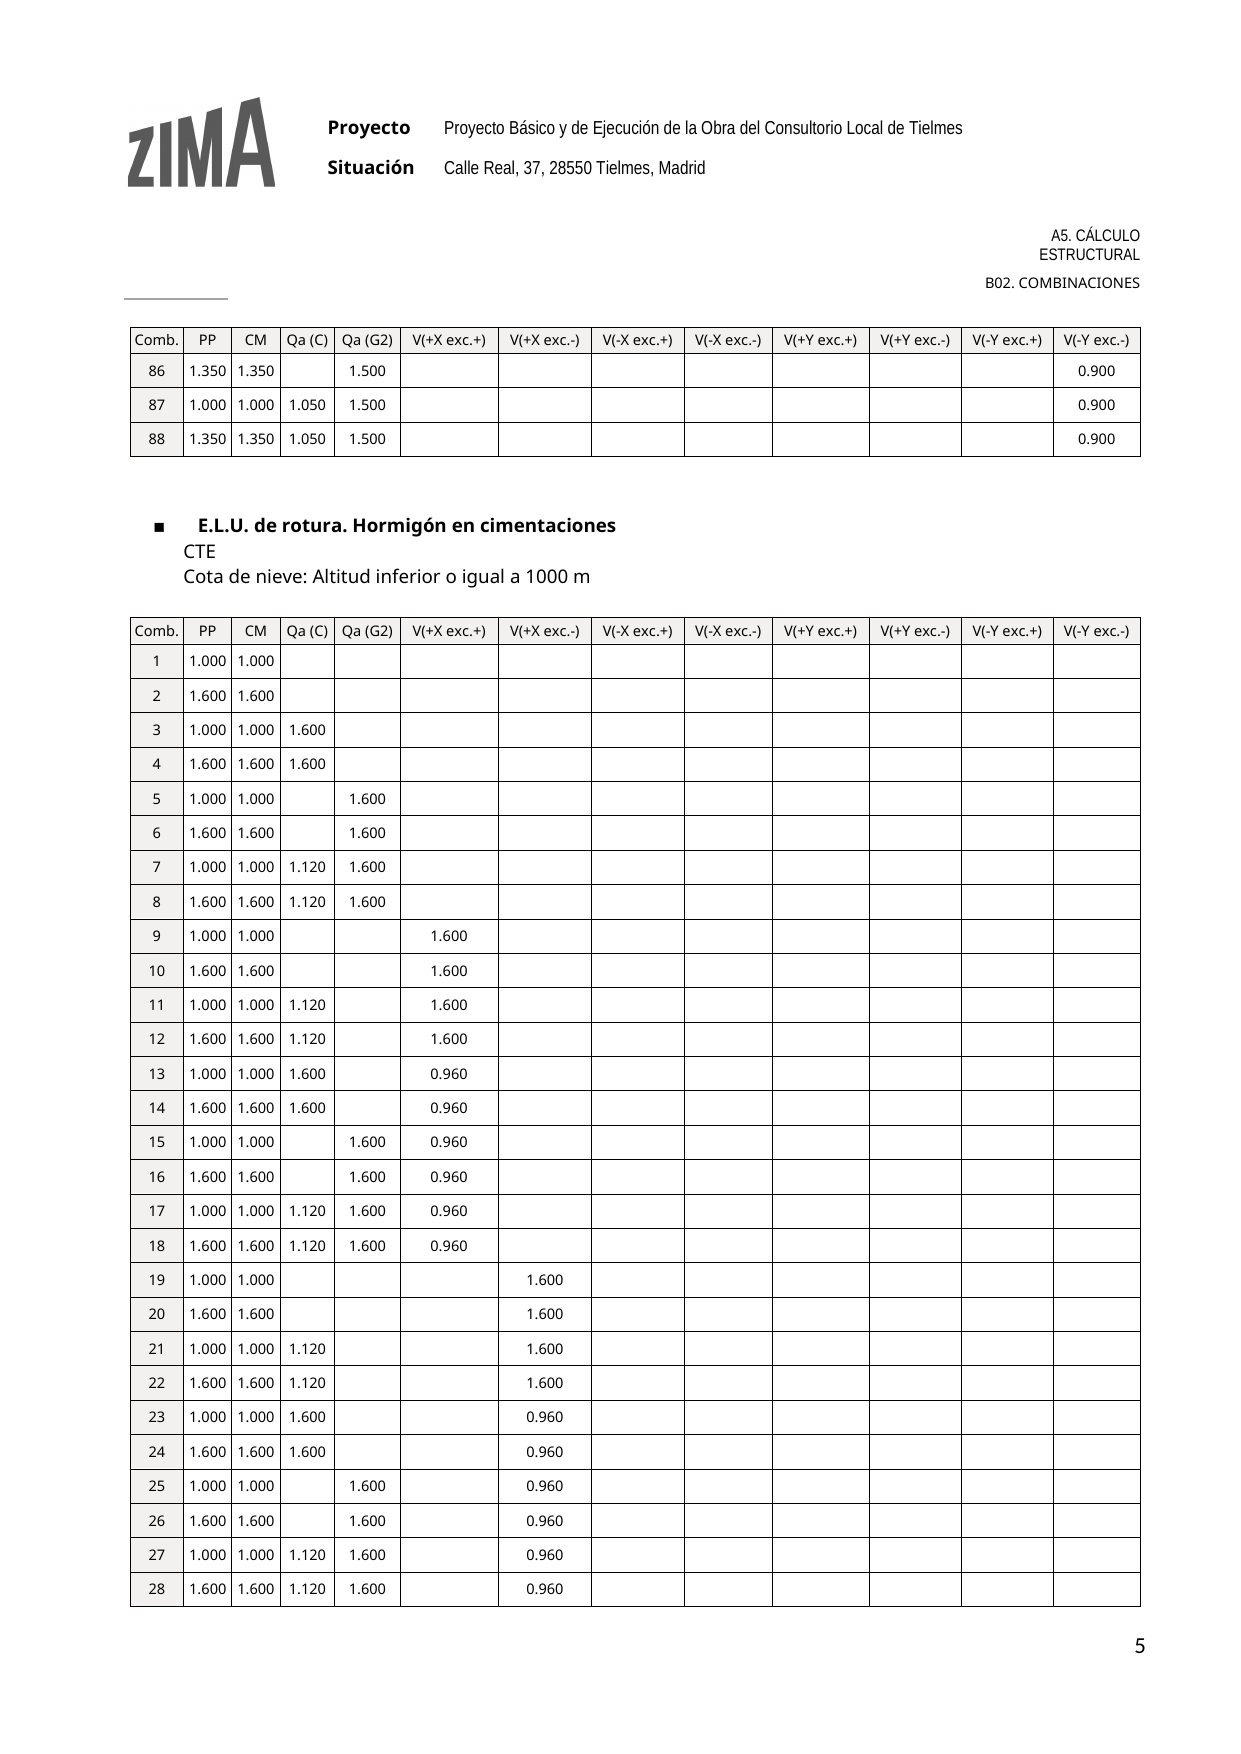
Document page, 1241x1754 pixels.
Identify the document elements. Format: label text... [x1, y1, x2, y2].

table_cell [592, 645, 684, 678]
table_cell 1.000 [232, 988, 280, 1022]
table_cell [499, 920, 591, 953]
table_cell [870, 645, 961, 678]
table_cell [870, 1229, 961, 1262]
table_cell [870, 1023, 961, 1056]
table_cell 10 [131, 954, 183, 987]
table_cell 1.600 [184, 1298, 231, 1331]
table_cell [962, 388, 1053, 422]
table_cell 0.960 [401, 1126, 498, 1159]
table_cell 4 [131, 748, 183, 781]
table_cell [281, 954, 334, 987]
table_cell [335, 713, 400, 747]
table_cell [1054, 1023, 1140, 1056]
table_cell [335, 645, 400, 678]
table_cell 1.600 [335, 782, 400, 815]
table_cell 1.600 [335, 1229, 400, 1262]
table_cell [1054, 1470, 1140, 1503]
table_cell [401, 782, 498, 815]
table_cell 1.600 [281, 748, 334, 781]
table_cell [499, 713, 591, 747]
table_cell [499, 816, 591, 850]
table_cell [962, 423, 1053, 456]
table_cell [592, 1023, 684, 1056]
table_cell [962, 1504, 1053, 1537]
table_cell [962, 988, 1053, 1022]
table_cell [685, 1195, 772, 1228]
table_cell 1.000 [232, 1332, 280, 1365]
table_cell [401, 816, 498, 850]
table_header CM [232, 618, 280, 643]
table_cell 1.000 [232, 782, 280, 815]
table_cell [685, 388, 772, 422]
table_cell 1.600 [335, 1160, 400, 1193]
table_cell 1.000 [232, 1401, 280, 1434]
table_cell [870, 885, 961, 918]
table_cell 0.960 [499, 1435, 591, 1468]
table_cell 1.120 [281, 988, 334, 1022]
table_cell [335, 1435, 400, 1468]
table_cell 1.600 [281, 713, 334, 747]
table_cell 0.960 [401, 1057, 498, 1090]
table_cell [1054, 1160, 1140, 1193]
table_cell [401, 1401, 498, 1434]
table_cell 1.600 [401, 954, 498, 987]
table_cell 1.120 [281, 1538, 334, 1572]
table_cell [499, 388, 591, 422]
table_cell [592, 679, 684, 712]
table_cell [1054, 1538, 1140, 1572]
table_cell 1.600 [335, 1504, 400, 1537]
table_cell 1.000 [184, 988, 231, 1022]
table_cell 26 [131, 1504, 183, 1537]
table_cell 1.000 [232, 851, 280, 884]
table_cell 1.600 [401, 920, 498, 953]
table_cell [281, 679, 334, 712]
table_cell [401, 1263, 498, 1297]
table_cell [685, 748, 772, 781]
table_header CM [232, 328, 280, 353]
table_cell [870, 1332, 961, 1365]
table_cell [592, 748, 684, 781]
table_cell [1054, 1366, 1140, 1400]
table_cell 20 [131, 1298, 183, 1331]
table_cell [773, 1229, 869, 1262]
table_header V(-X exc.-) [685, 618, 772, 643]
table_cell [499, 885, 591, 918]
table_cell 1.600 [232, 1366, 280, 1400]
table_cell [1054, 1195, 1140, 1228]
table_cell [1054, 1504, 1140, 1537]
table_cell 1.600 [335, 885, 400, 918]
table_cell [870, 1366, 961, 1400]
table_cell [1054, 679, 1140, 712]
table_cell [592, 1160, 684, 1193]
table_cell 1.600 [232, 679, 280, 712]
table_cell [773, 851, 869, 884]
table_cell [962, 1573, 1053, 1606]
table_cell 1.600 [499, 1263, 591, 1297]
table_cell [592, 354, 684, 387]
table_cell [773, 1160, 869, 1193]
table_cell [1054, 782, 1140, 815]
table_cell [962, 354, 1053, 387]
table_cell [401, 1332, 498, 1365]
table_cell [870, 816, 961, 850]
table_cell 1.000 [232, 1470, 280, 1503]
table_cell [592, 1057, 684, 1090]
table_cell 0.900 [1054, 388, 1140, 422]
table_cell [401, 713, 498, 747]
table_cell 1.600 [232, 816, 280, 850]
table_cell 1.600 [335, 1195, 400, 1228]
table_cell [592, 885, 684, 918]
table_cell [1054, 713, 1140, 747]
table_cell [499, 1126, 591, 1159]
table_cell [401, 1366, 498, 1400]
table_cell [870, 388, 961, 422]
table_header V(+Y exc.-) [870, 618, 961, 643]
text Cota de nieve: Altitud inferior o igual a 1000 m [183, 564, 1146, 589]
table_header V(+X exc.+) [401, 328, 498, 353]
table_cell [499, 354, 591, 387]
table_cell 8 [131, 885, 183, 918]
table_cell 1.000 [184, 1126, 231, 1159]
table_cell 0.960 [499, 1538, 591, 1572]
table_cell 1.600 [184, 1229, 231, 1262]
table_cell 1.600 [232, 1023, 280, 1056]
table_cell 1.600 [499, 1366, 591, 1400]
table_header Qa (G2) [335, 618, 400, 643]
table_cell [685, 1366, 772, 1400]
table_cell [870, 679, 961, 712]
table_cell [592, 423, 684, 456]
table_cell 1.600 [335, 1538, 400, 1572]
table_cell [592, 1229, 684, 1262]
table_cell [499, 851, 591, 884]
table_cell 1.600 [335, 1470, 400, 1503]
table_cell [773, 645, 869, 678]
table_cell [592, 851, 684, 884]
table_cell 1.000 [184, 1332, 231, 1365]
table_cell [592, 1366, 684, 1400]
table_cell 19 [131, 1263, 183, 1297]
table_cell 1.600 [499, 1298, 591, 1331]
table_cell 1.600 [281, 1091, 334, 1125]
table_cell [962, 1057, 1053, 1090]
table_cell [281, 1126, 334, 1159]
table_cell 1.000 [184, 645, 231, 678]
table_cell 0.900 [1054, 354, 1140, 387]
table_cell [499, 1057, 591, 1090]
table_cell [773, 354, 869, 387]
table_cell [773, 1091, 869, 1125]
table_cell [592, 1298, 684, 1331]
table_cell [685, 1504, 772, 1537]
table_cell [962, 1435, 1053, 1468]
table_cell 1.000 [184, 388, 231, 422]
table_header V(+X exc.+) [401, 618, 498, 643]
table_header V(-X exc.-) [685, 328, 772, 353]
table_cell [773, 748, 869, 781]
table_cell [870, 354, 961, 387]
table_cell [281, 1504, 334, 1537]
table_cell [592, 1126, 684, 1159]
table_cell [592, 988, 684, 1022]
table_cell [962, 1298, 1053, 1331]
table_cell [962, 885, 1053, 918]
table_cell 1.500 [335, 388, 400, 422]
table_cell 14 [131, 1091, 183, 1125]
table_cell 1 [131, 645, 183, 678]
table_cell [962, 920, 1053, 953]
table_cell 15 [131, 1126, 183, 1159]
table_header V(+X exc.-) [499, 618, 591, 643]
table_cell [870, 1263, 961, 1297]
table_cell [773, 1573, 869, 1606]
table_cell [592, 1091, 684, 1125]
table_cell 0.960 [499, 1504, 591, 1537]
table_cell [499, 1229, 591, 1262]
table_cell 1.050 [281, 388, 334, 422]
table_cell [685, 1023, 772, 1056]
table_cell [401, 679, 498, 712]
table_cell [773, 1023, 869, 1056]
table_header Qa (C) [281, 328, 334, 353]
table_cell [281, 1470, 334, 1503]
table_cell 0.900 [1054, 423, 1140, 456]
table_cell [773, 679, 869, 712]
table_cell 1.600 [401, 988, 498, 1022]
table_cell [1054, 988, 1140, 1022]
table_cell 1.120 [281, 885, 334, 918]
table_cell [592, 1195, 684, 1228]
table_cell [685, 851, 772, 884]
table_cell 1.600 [335, 816, 400, 850]
table_cell [499, 645, 591, 678]
table_cell [592, 388, 684, 422]
table_cell [685, 1538, 772, 1572]
table_cell 1.600 [184, 1091, 231, 1125]
table_cell 9 [131, 920, 183, 953]
table_cell [281, 1160, 334, 1193]
table_cell [685, 1263, 772, 1297]
table_cell 1.000 [184, 1401, 231, 1434]
table_header Comb. [131, 618, 183, 643]
table_cell [870, 920, 961, 953]
table_cell 1.600 [184, 954, 231, 987]
table_cell [401, 1470, 498, 1503]
table_cell [685, 1470, 772, 1503]
table_cell [685, 1435, 772, 1468]
table_cell [1054, 1263, 1140, 1297]
table_cell [685, 885, 772, 918]
table_cell 1.000 [184, 1057, 231, 1090]
table_cell 1.600 [232, 885, 280, 918]
table_cell 0.960 [499, 1401, 591, 1434]
table_cell [870, 1504, 961, 1537]
table_header V(+Y exc.+) [773, 618, 869, 643]
table_cell [685, 1573, 772, 1606]
table_cell [1054, 816, 1140, 850]
table_cell 1.000 [232, 1126, 280, 1159]
table_cell 1.600 [232, 954, 280, 987]
table_header V(+Y exc.+) [773, 328, 869, 353]
table_header Qa (C) [281, 618, 334, 643]
table_cell 1.600 [232, 748, 280, 781]
table_cell 1.600 [184, 816, 231, 850]
table_cell 1.120 [281, 1332, 334, 1365]
table_cell 1.600 [184, 1435, 231, 1468]
table_cell 1.050 [281, 423, 334, 456]
table_cell 1.600 [281, 1435, 334, 1468]
table_cell [685, 1126, 772, 1159]
table_cell [685, 713, 772, 747]
table_cell [592, 713, 684, 747]
table_cell [773, 885, 869, 918]
table_cell 0.960 [401, 1091, 498, 1125]
table_cell [685, 1401, 772, 1434]
table_cell [499, 1160, 591, 1193]
table_cell [592, 816, 684, 850]
table_cell [685, 988, 772, 1022]
table_cell [773, 1057, 869, 1090]
table_cell [685, 782, 772, 815]
table_cell 1.600 [184, 885, 231, 918]
table_cell [685, 679, 772, 712]
table_cell 1.600 [184, 1023, 231, 1056]
table_cell 5 [131, 782, 183, 815]
table_cell [685, 920, 772, 953]
table_header V(+Y exc.-) [870, 328, 961, 353]
table_cell [685, 816, 772, 850]
table_cell 3 [131, 713, 183, 747]
table_cell 1.120 [281, 1366, 334, 1400]
table_cell [870, 1160, 961, 1193]
table_cell [773, 1470, 869, 1503]
table_cell 1.000 [184, 851, 231, 884]
table_cell [870, 1573, 961, 1606]
table_cell 1.000 [232, 1195, 280, 1228]
table_cell 1.600 [184, 748, 231, 781]
table_cell [1054, 1332, 1140, 1365]
table_cell 88 [131, 423, 183, 456]
table_cell 28 [131, 1573, 183, 1606]
table_cell 1.000 [184, 1195, 231, 1228]
table_cell [870, 1195, 961, 1228]
table_cell [773, 1298, 869, 1331]
table_header PP [184, 618, 231, 643]
table_cell 1.000 [184, 1538, 231, 1572]
table_cell 2 [131, 679, 183, 712]
table_header V(-Y exc.-) [1054, 328, 1140, 353]
table_cell [1054, 748, 1140, 781]
table_cell 0.960 [401, 1195, 498, 1228]
table_cell [870, 851, 961, 884]
table_cell 1.600 [184, 1573, 231, 1606]
table_cell [335, 679, 400, 712]
table_cell 1.120 [281, 1195, 334, 1228]
table_cell [1054, 1401, 1140, 1434]
table_cell 1.500 [335, 423, 400, 456]
table_cell [962, 1538, 1053, 1572]
table_cell [592, 954, 684, 987]
table_cell [685, 1091, 772, 1125]
table_cell 1.600 [232, 1298, 280, 1331]
table_cell 1.120 [281, 1229, 334, 1262]
table_cell [685, 354, 772, 387]
table_cell [499, 954, 591, 987]
table_header PP [184, 328, 231, 353]
table_cell [773, 988, 869, 1022]
table_cell 86 [131, 354, 183, 387]
table_cell [685, 423, 772, 456]
table_cell [962, 816, 1053, 850]
table_cell [962, 1263, 1053, 1297]
table_cell [401, 1538, 498, 1572]
text CTE [183, 538, 1146, 564]
table_cell [962, 1229, 1053, 1262]
table_cell 1.600 [232, 1160, 280, 1193]
table_cell 1.600 [281, 1057, 334, 1090]
table_cell [962, 1195, 1053, 1228]
table_cell 1.600 [232, 1504, 280, 1537]
table_cell [281, 645, 334, 678]
table_cell [685, 1298, 772, 1331]
table_cell [773, 782, 869, 815]
table_cell [281, 1263, 334, 1297]
table_cell [592, 1470, 684, 1503]
table_cell [962, 1160, 1053, 1193]
table_header V(-X exc.+) [592, 618, 684, 643]
table_cell 1.120 [281, 851, 334, 884]
table_cell [281, 920, 334, 953]
table_cell 1.000 [232, 388, 280, 422]
table_cell [870, 1538, 961, 1572]
table_cell [685, 1229, 772, 1262]
table_cell 87 [131, 388, 183, 422]
table_cell [592, 1573, 684, 1606]
table_cell [281, 816, 334, 850]
table_cell [335, 1263, 400, 1297]
table_cell [401, 423, 498, 456]
table_cell [773, 388, 869, 422]
table_cell 1.600 [335, 1573, 400, 1606]
table_cell [685, 1057, 772, 1090]
table_cell [1054, 645, 1140, 678]
table_header Comb. [131, 328, 183, 353]
table_header V(-Y exc.+) [962, 328, 1053, 353]
table_cell 1.120 [281, 1573, 334, 1606]
table_cell [962, 1126, 1053, 1159]
table_cell 1.350 [232, 354, 280, 387]
table_cell [335, 920, 400, 953]
table_cell [773, 1538, 869, 1572]
table_cell [401, 851, 498, 884]
table_cell 1.600 [401, 1023, 498, 1056]
table_cell 12 [131, 1023, 183, 1056]
table_cell [773, 423, 869, 456]
table_cell 11 [131, 988, 183, 1022]
table_cell [773, 1435, 869, 1468]
table_cell 25 [131, 1470, 183, 1503]
table_cell [773, 1195, 869, 1228]
table_header V(-X exc.+) [592, 328, 684, 353]
table_cell [592, 1332, 684, 1365]
table_cell [1054, 1298, 1140, 1331]
table_cell 1.000 [232, 1057, 280, 1090]
table_cell 1.000 [184, 1263, 231, 1297]
table_cell [401, 645, 498, 678]
table_cell 22 [131, 1366, 183, 1400]
table_cell [592, 782, 684, 815]
table_cell [401, 388, 498, 422]
table_cell [401, 1435, 498, 1468]
table_cell 6 [131, 816, 183, 850]
table_cell [773, 1401, 869, 1434]
table_cell 13 [131, 1057, 183, 1090]
table_cell 1.000 [184, 1470, 231, 1503]
table_cell [773, 920, 869, 953]
table_cell [401, 1573, 498, 1606]
table_cell [870, 1298, 961, 1331]
table_cell [685, 1332, 772, 1365]
table_cell [773, 1126, 869, 1159]
table_cell [401, 354, 498, 387]
table_cell [870, 748, 961, 781]
table_cell [962, 1091, 1053, 1125]
table_cell [335, 988, 400, 1022]
table_cell [401, 885, 498, 918]
table_cell [773, 1504, 869, 1537]
table_cell 1.600 [281, 1401, 334, 1434]
table_cell [870, 988, 961, 1022]
table_cell [773, 1263, 869, 1297]
table_cell [962, 954, 1053, 987]
table_cell [1054, 1435, 1140, 1468]
table_cell 23 [131, 1401, 183, 1434]
table_cell 7 [131, 851, 183, 884]
table_cell 1.600 [184, 679, 231, 712]
table_cell 0.960 [401, 1160, 498, 1193]
table_header V(-Y exc.+) [962, 618, 1053, 643]
table_cell [281, 782, 334, 815]
table_cell 0.960 [499, 1470, 591, 1503]
table_cell [335, 1057, 400, 1090]
table_cell [870, 423, 961, 456]
table_cell 1.350 [232, 423, 280, 456]
table_cell [1054, 920, 1140, 953]
table_cell [962, 1401, 1053, 1434]
table_cell [962, 1332, 1053, 1365]
table_cell 1.000 [184, 713, 231, 747]
table_cell [499, 748, 591, 781]
table_cell [1054, 954, 1140, 987]
table_cell [962, 645, 1053, 678]
table_cell [870, 954, 961, 987]
table_cell 1.600 [335, 851, 400, 884]
table_cell [499, 1195, 591, 1228]
table_cell [401, 1504, 498, 1537]
table_cell [335, 1401, 400, 1434]
table_cell 1.000 [232, 1538, 280, 1572]
table_cell 0.960 [401, 1229, 498, 1262]
table_cell [401, 1298, 498, 1331]
table_cell 1.600 [184, 1160, 231, 1193]
table_cell 18 [131, 1229, 183, 1262]
table_cell [592, 920, 684, 953]
table_cell 1.600 [335, 1126, 400, 1159]
table_cell 1.000 [232, 1263, 280, 1297]
table_cell 1.600 [184, 1366, 231, 1400]
table_cell [870, 1435, 961, 1468]
table_cell [962, 713, 1053, 747]
table_cell [592, 1504, 684, 1537]
table_cell 1.000 [184, 920, 231, 953]
table_header Qa (G2) [335, 328, 400, 353]
list E.L.U. de rotura. Hormigón en cimentaciones [153, 513, 1146, 538]
table_cell 17 [131, 1195, 183, 1228]
table_cell 1.500 [335, 354, 400, 387]
table_cell 1.600 [232, 1091, 280, 1125]
table_cell [335, 1332, 400, 1365]
table_cell [870, 1470, 961, 1503]
table_cell [499, 988, 591, 1022]
table_cell [962, 851, 1053, 884]
table_cell 1.350 [184, 423, 231, 456]
table_cell [1054, 851, 1140, 884]
table_cell [962, 1470, 1053, 1503]
table_cell [592, 1263, 684, 1297]
table_cell [962, 1366, 1053, 1400]
table_cell [870, 1057, 961, 1090]
table_cell 1.600 [232, 1435, 280, 1468]
table_cell [499, 423, 591, 456]
table_cell [870, 1401, 961, 1434]
table_cell [1054, 1126, 1140, 1159]
table_cell [335, 1091, 400, 1125]
table_cell [499, 782, 591, 815]
table_cell [335, 954, 400, 987]
table_cell [962, 1023, 1053, 1056]
table_cell 1.120 [281, 1023, 334, 1056]
table_cell [281, 354, 334, 387]
table_cell [773, 1332, 869, 1365]
table_cell [335, 1298, 400, 1331]
table_cell [1054, 1229, 1140, 1262]
table_cell [870, 1126, 961, 1159]
table_cell [592, 1401, 684, 1434]
table_cell [335, 1023, 400, 1056]
table_cell [1054, 885, 1140, 918]
table_cell 1.350 [184, 354, 231, 387]
table_cell [962, 748, 1053, 781]
table_cell [1054, 1573, 1140, 1606]
table_cell [773, 713, 869, 747]
table_cell 21 [131, 1332, 183, 1365]
table_cell 1.600 [184, 1504, 231, 1537]
table_cell 1.000 [232, 713, 280, 747]
table_cell 1.600 [232, 1573, 280, 1606]
table_cell [685, 645, 772, 678]
table_cell [870, 713, 961, 747]
table_cell 1.000 [232, 920, 280, 953]
table_cell [773, 816, 869, 850]
table_cell [499, 1091, 591, 1125]
table_cell [870, 782, 961, 815]
table_cell 1.600 [232, 1229, 280, 1262]
table_cell 1.600 [499, 1332, 591, 1365]
table_cell [499, 1023, 591, 1056]
table_cell 24 [131, 1435, 183, 1468]
table_cell [592, 1435, 684, 1468]
table_cell [335, 748, 400, 781]
table_cell [962, 782, 1053, 815]
table_cell [281, 1298, 334, 1331]
table_cell 0.960 [499, 1573, 591, 1606]
table_cell [685, 1160, 772, 1193]
table_cell [773, 1366, 869, 1400]
table_cell [773, 954, 869, 987]
table_cell [962, 679, 1053, 712]
table_cell [499, 679, 591, 712]
table_cell [1054, 1091, 1140, 1125]
table_cell 16 [131, 1160, 183, 1193]
table_cell [335, 1366, 400, 1400]
table_cell [1054, 1057, 1140, 1090]
picture [127, 97, 276, 189]
table_cell [870, 1091, 961, 1125]
table_cell [401, 748, 498, 781]
table_cell [685, 954, 772, 987]
table_cell 1.000 [184, 782, 231, 815]
table_header V(+X exc.-) [499, 328, 591, 353]
table_cell 27 [131, 1538, 183, 1572]
table_cell 1.000 [232, 645, 280, 678]
table_cell [592, 1538, 684, 1572]
table_header V(-Y exc.-) [1054, 618, 1140, 643]
